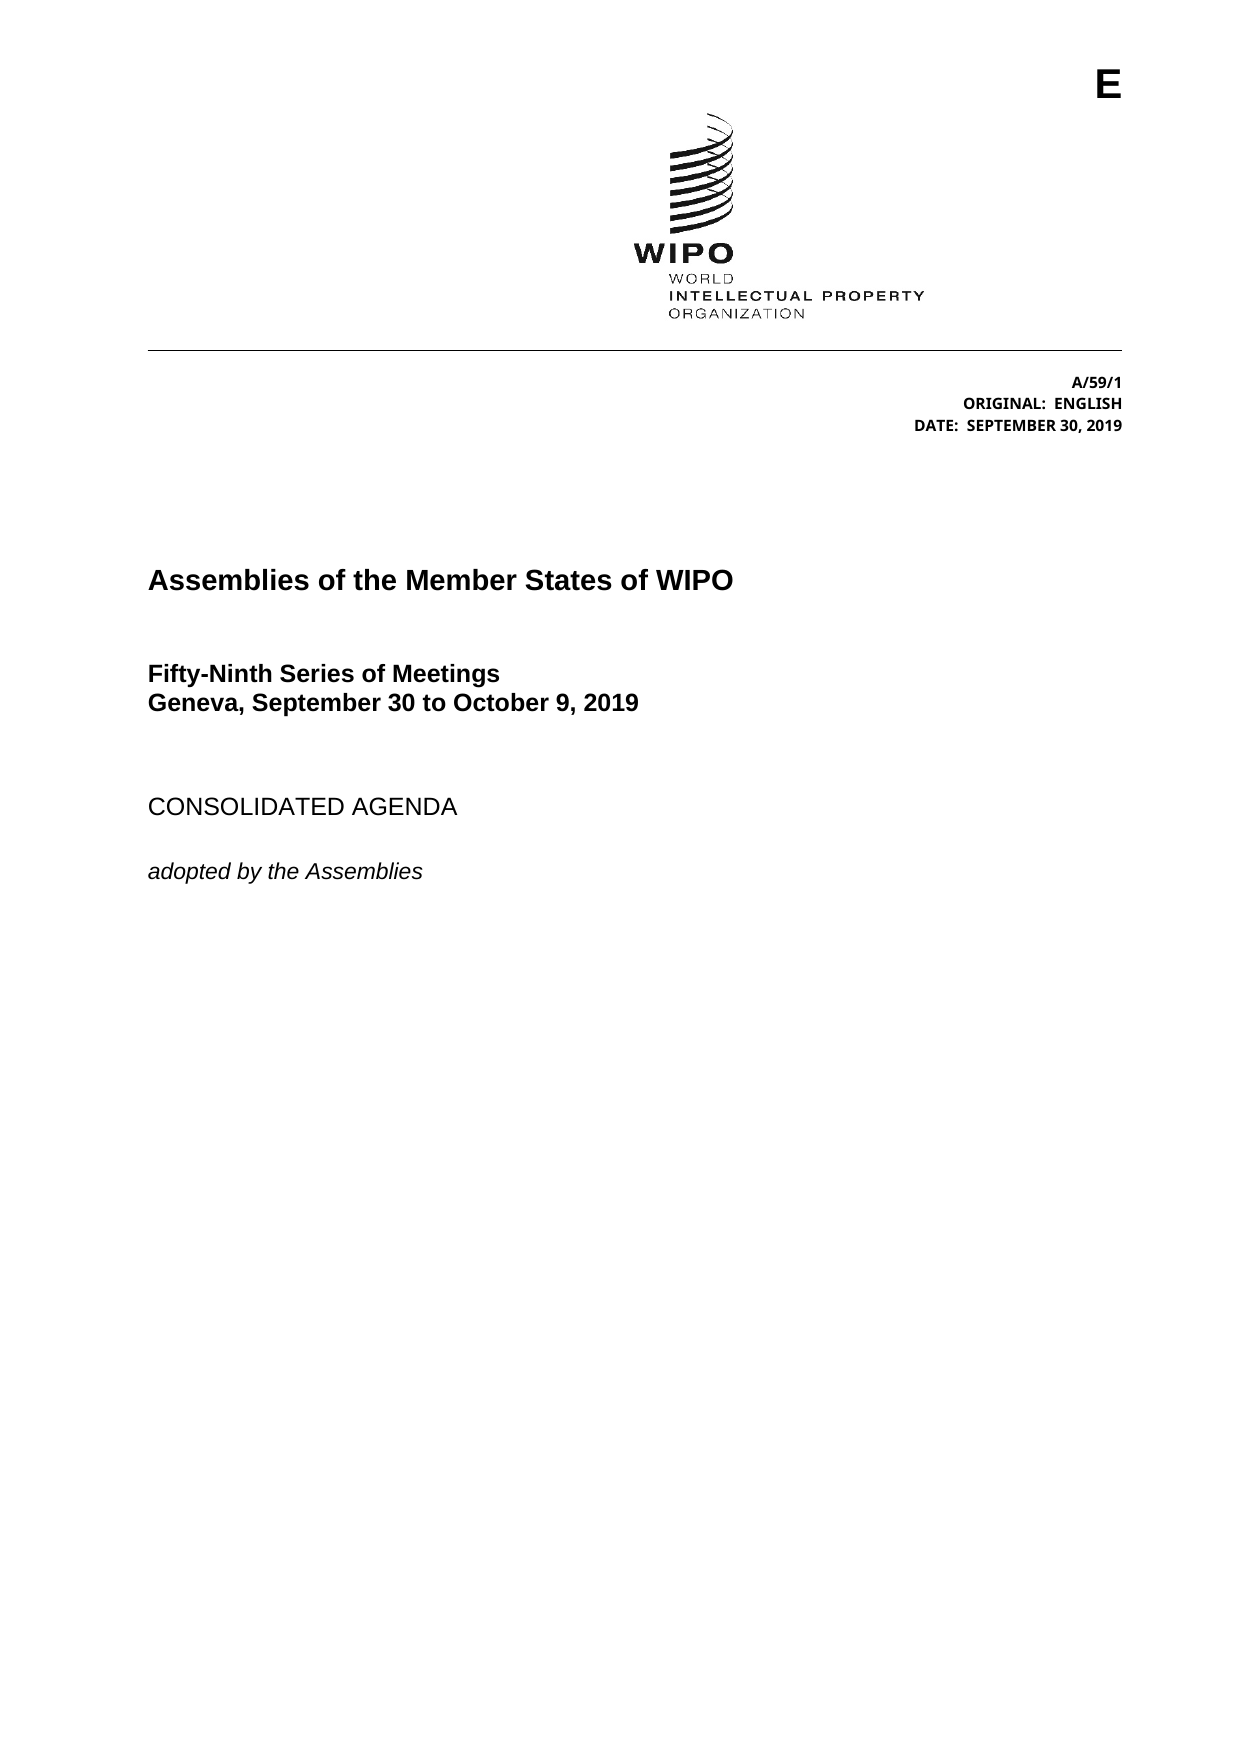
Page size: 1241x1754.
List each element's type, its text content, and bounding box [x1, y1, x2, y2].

text adopted by the Assemblies [148, 858, 1122, 884]
text E [148, 59, 1122, 107]
text consolidated agenda [148, 792, 1122, 820]
text DATE: september 30, 2019 [148, 414, 1122, 436]
subtitle Assemblies of the Member States of WIPO [148, 563, 1122, 597]
picture [626, 107, 931, 325]
text Fifty-Ninth Series of Meetings Geneva, September 30 to October 9, 2019 [148, 659, 1122, 717]
text ORIGINAL: English [148, 393, 1122, 414]
text A/59/1 [148, 351, 1122, 393]
